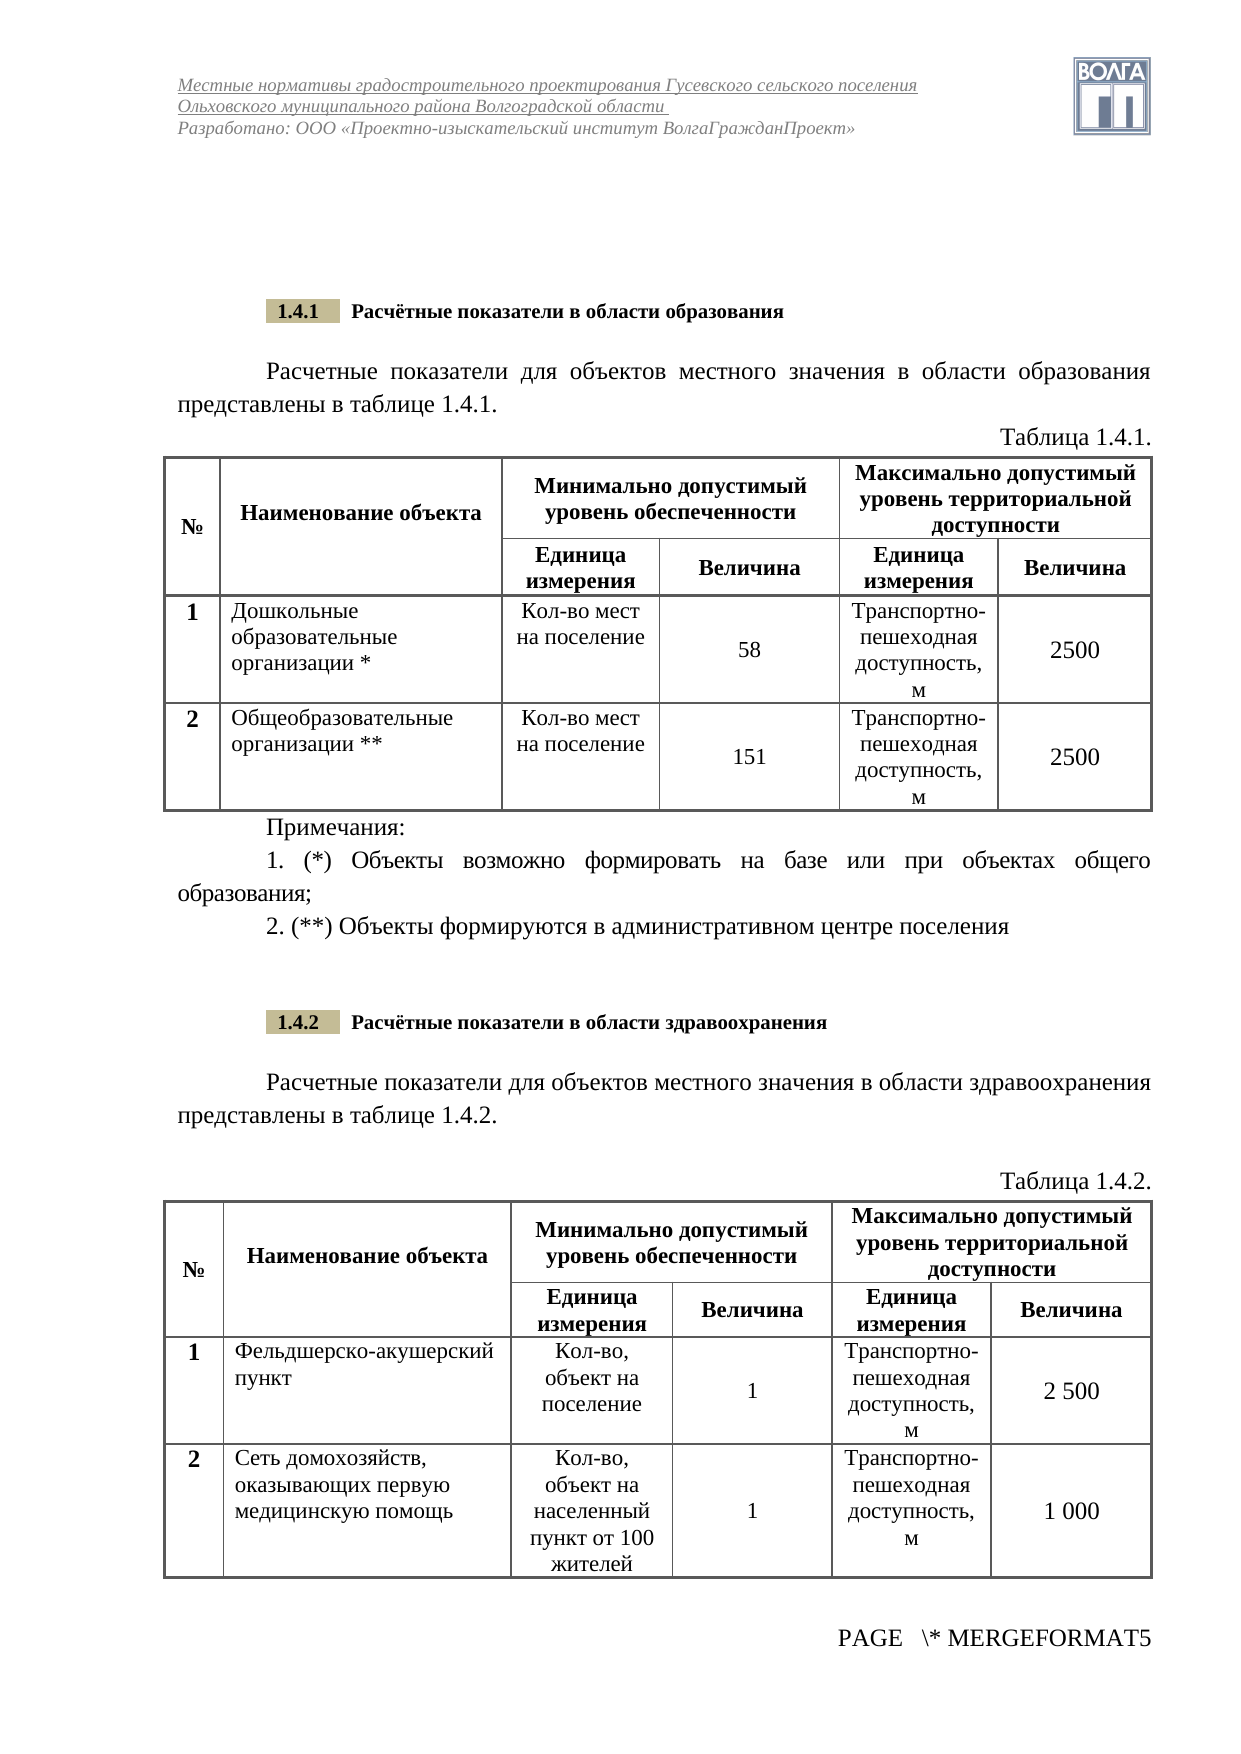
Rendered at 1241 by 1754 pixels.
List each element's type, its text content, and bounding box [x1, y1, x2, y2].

table_cell Величина [660, 539, 839, 593]
table_cell Сеть домохозяйств, оказывающих первую медицинскую помощь [224, 1445, 510, 1576]
table_cell 1 [673, 1445, 831, 1576]
text Примечания: [177, 812, 1152, 841]
table_header Минимально допустимый уровень обеспеченности [503, 459, 839, 538]
text Расчетные показатели для объектов местного значения в области образования представлены в таблице 1.4.1. [177, 356, 1152, 418]
table_cell 58 [660, 597, 839, 702]
table_cell 1 [673, 1338, 831, 1443]
table_cell 2 [166, 1445, 223, 1576]
table_cell Кол-во, объект на поселение [512, 1338, 672, 1443]
table_cell Общеобразовательные организации ** [221, 704, 501, 809]
table_cell Единица измерения [833, 1283, 990, 1336]
table_header № [166, 459, 219, 593]
table_header Расчётные показатели в области здравоохранения [340, 1010, 1152, 1034]
text Таблица 1.4.1. [177, 422, 1152, 451]
table_header Максимально допустимый уровень территориальной доступности [840, 459, 1150, 538]
table_cell 2500 [999, 704, 1150, 809]
table_cell Транспортно-пешеходная доступность, м [833, 1338, 990, 1443]
table_header Наименование объекта [221, 459, 501, 593]
picture [1073, 57, 1155, 141]
table_cell Величина [992, 1283, 1150, 1336]
table_cell 1 000 [992, 1445, 1150, 1576]
table_header № [166, 1203, 223, 1336]
text Таблица 1.4.2. [177, 1166, 1152, 1195]
text Расчетные показатели для объектов местного значения в области здравоохранения представлены в таблице 1.4.2. [177, 1067, 1152, 1129]
table_cell Единица измерения [840, 539, 997, 593]
table_header 1.4.1 [266, 299, 340, 323]
table_header 1.4.2 [266, 1010, 340, 1034]
table_cell 2 [166, 704, 219, 809]
table_cell Единица измерения [512, 1283, 672, 1336]
table_cell Кол-во мест на поселение [503, 597, 659, 702]
table_cell Транспортно-пешеходная доступность, м [840, 597, 997, 702]
table_cell Транспортно-пешеходная доступность, м [840, 704, 997, 809]
table_cell Фельдшерско-акушерский пункт [224, 1338, 510, 1443]
table_cell Величина [673, 1283, 831, 1336]
text 1. (*) Объекты возможно формировать на базе или при объектах общего образования; [177, 845, 1152, 907]
table_cell 2500 [999, 597, 1150, 702]
table_cell Величина [999, 539, 1150, 593]
table_cell 151 [660, 704, 839, 809]
table_cell 1 [166, 597, 219, 702]
table_header Минимально допустимый уровень обеспеченности [512, 1203, 831, 1282]
table_header Расчётные показатели в области образования [340, 299, 1152, 323]
table_cell Транспортно-пешеходная доступность, м [833, 1445, 990, 1576]
table_cell 1 [166, 1338, 223, 1443]
table_header Максимально допустимый уровень территориальной доступности [833, 1203, 1150, 1282]
table_cell Кол-во мест на поселение [503, 704, 659, 809]
table_cell Кол-во, объект на населенный пункт от 100 жителей [512, 1445, 672, 1576]
text 2. (**) Объекты формируются в административном центре поселения [177, 911, 1152, 940]
table_cell 2 500 [992, 1338, 1150, 1443]
table_header Наименование объекта [224, 1203, 510, 1336]
table_cell Дошкольные образовательные организации * [221, 597, 501, 702]
table_cell Единица измерения [503, 539, 659, 593]
